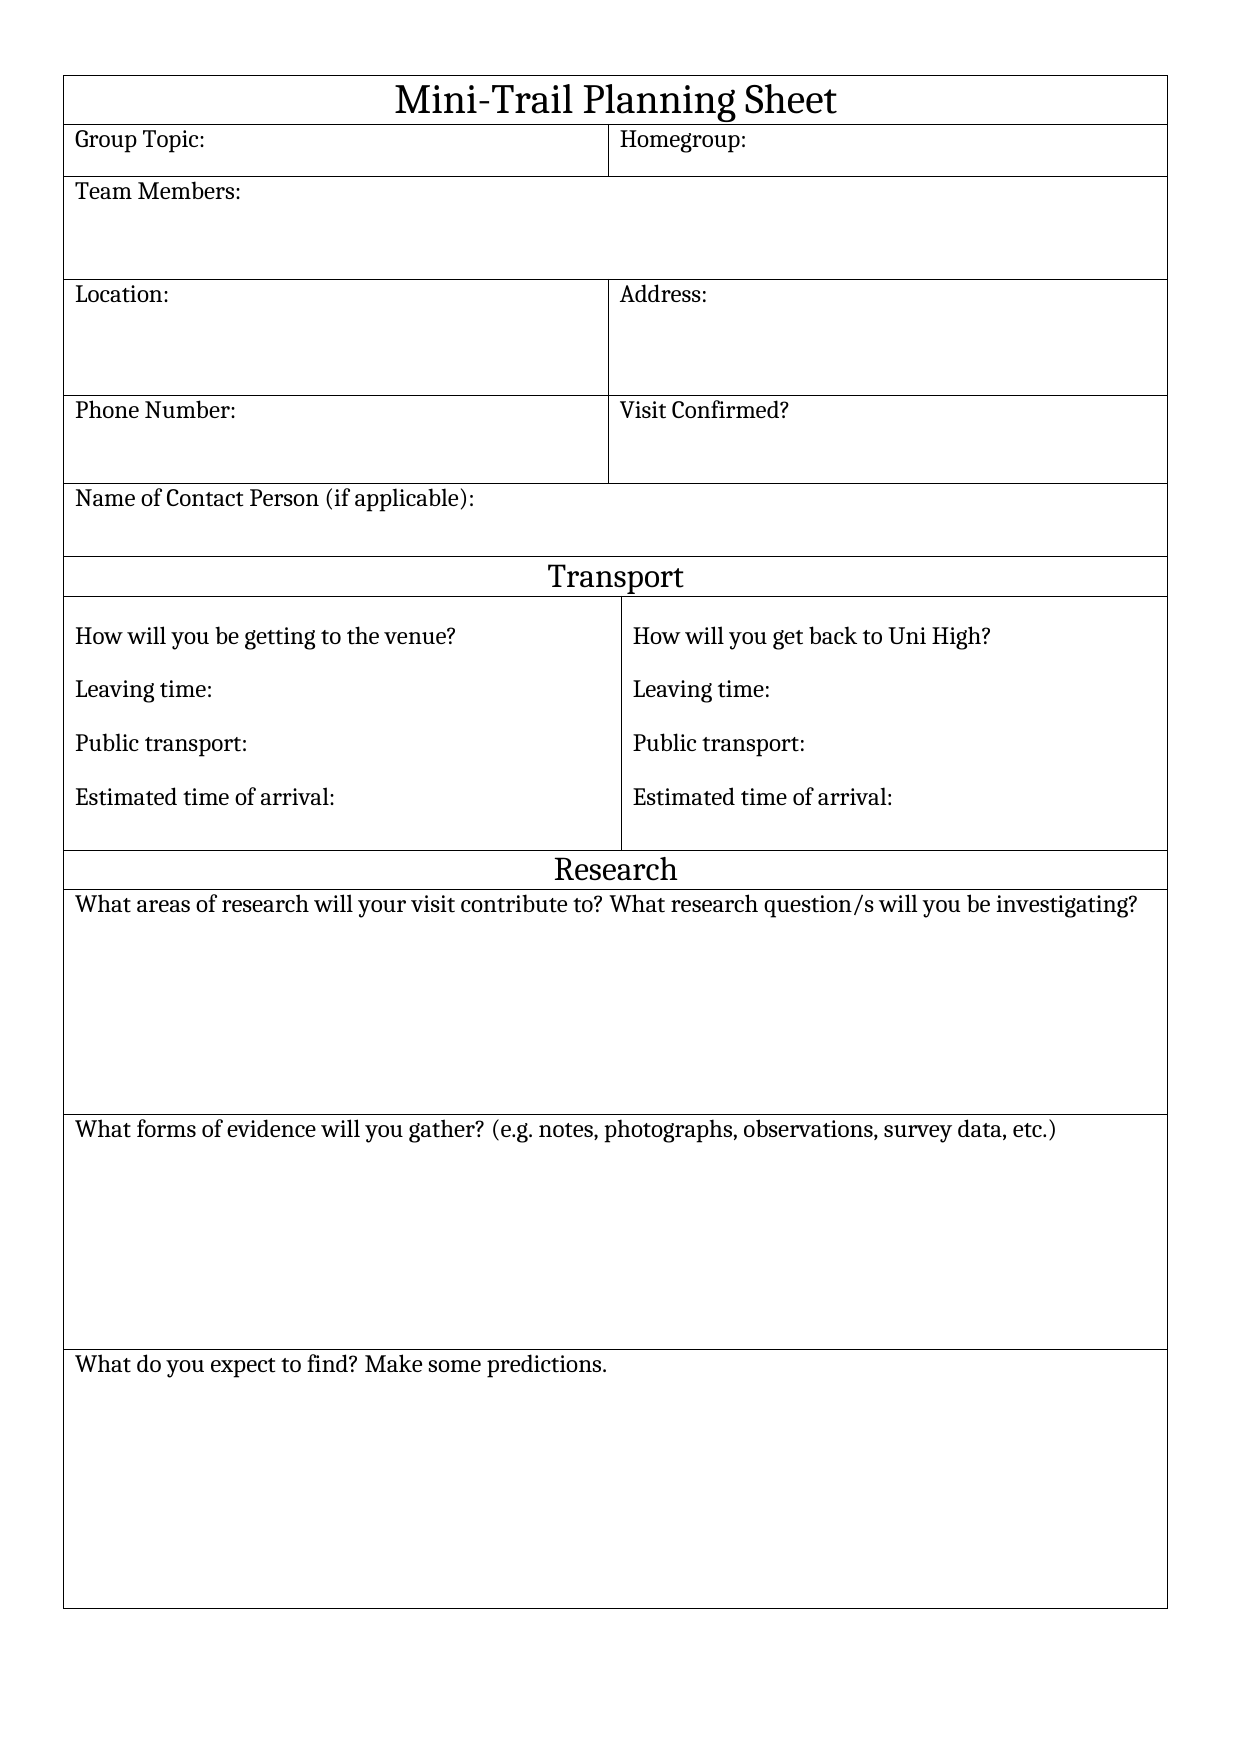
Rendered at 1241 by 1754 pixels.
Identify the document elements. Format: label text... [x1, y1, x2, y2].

table_cell How will you get back to Uni High? Leaving time: Public transport: Estimated time of arrival: [622, 597, 1167, 850]
table_cell What forms of evidence will you gather? (e.g. notes, photographs, observations, survey data, etc.) [64, 1115, 1167, 1349]
table_cell How will you be getting to the venue? Leaving time: Public transport: Estimated time of arrival: [64, 597, 621, 850]
table_cell Transport [64, 557, 1167, 596]
table_cell What areas of research will your visit contribute to? What research question/s will you be investigating? [64, 890, 1167, 1114]
table_cell Address: [609, 280, 1167, 395]
table_cell Team Members: [64, 177, 1167, 279]
table_cell Phone Number: [64, 396, 608, 483]
table_cell What do you expect to find? Make some predictions. [64, 1350, 1167, 1607]
table_cell Visit Confirmed? [609, 396, 1167, 483]
table_cell Location: [64, 280, 608, 395]
table_cell Research [64, 851, 1167, 889]
table_cell Homegroup: [609, 125, 1167, 176]
table_cell Group Topic: [64, 125, 608, 176]
table_header Mini-Trail Planning Sheet [64, 76, 1167, 124]
table_cell Name of Contact Person (if applicable): [64, 484, 1167, 556]
